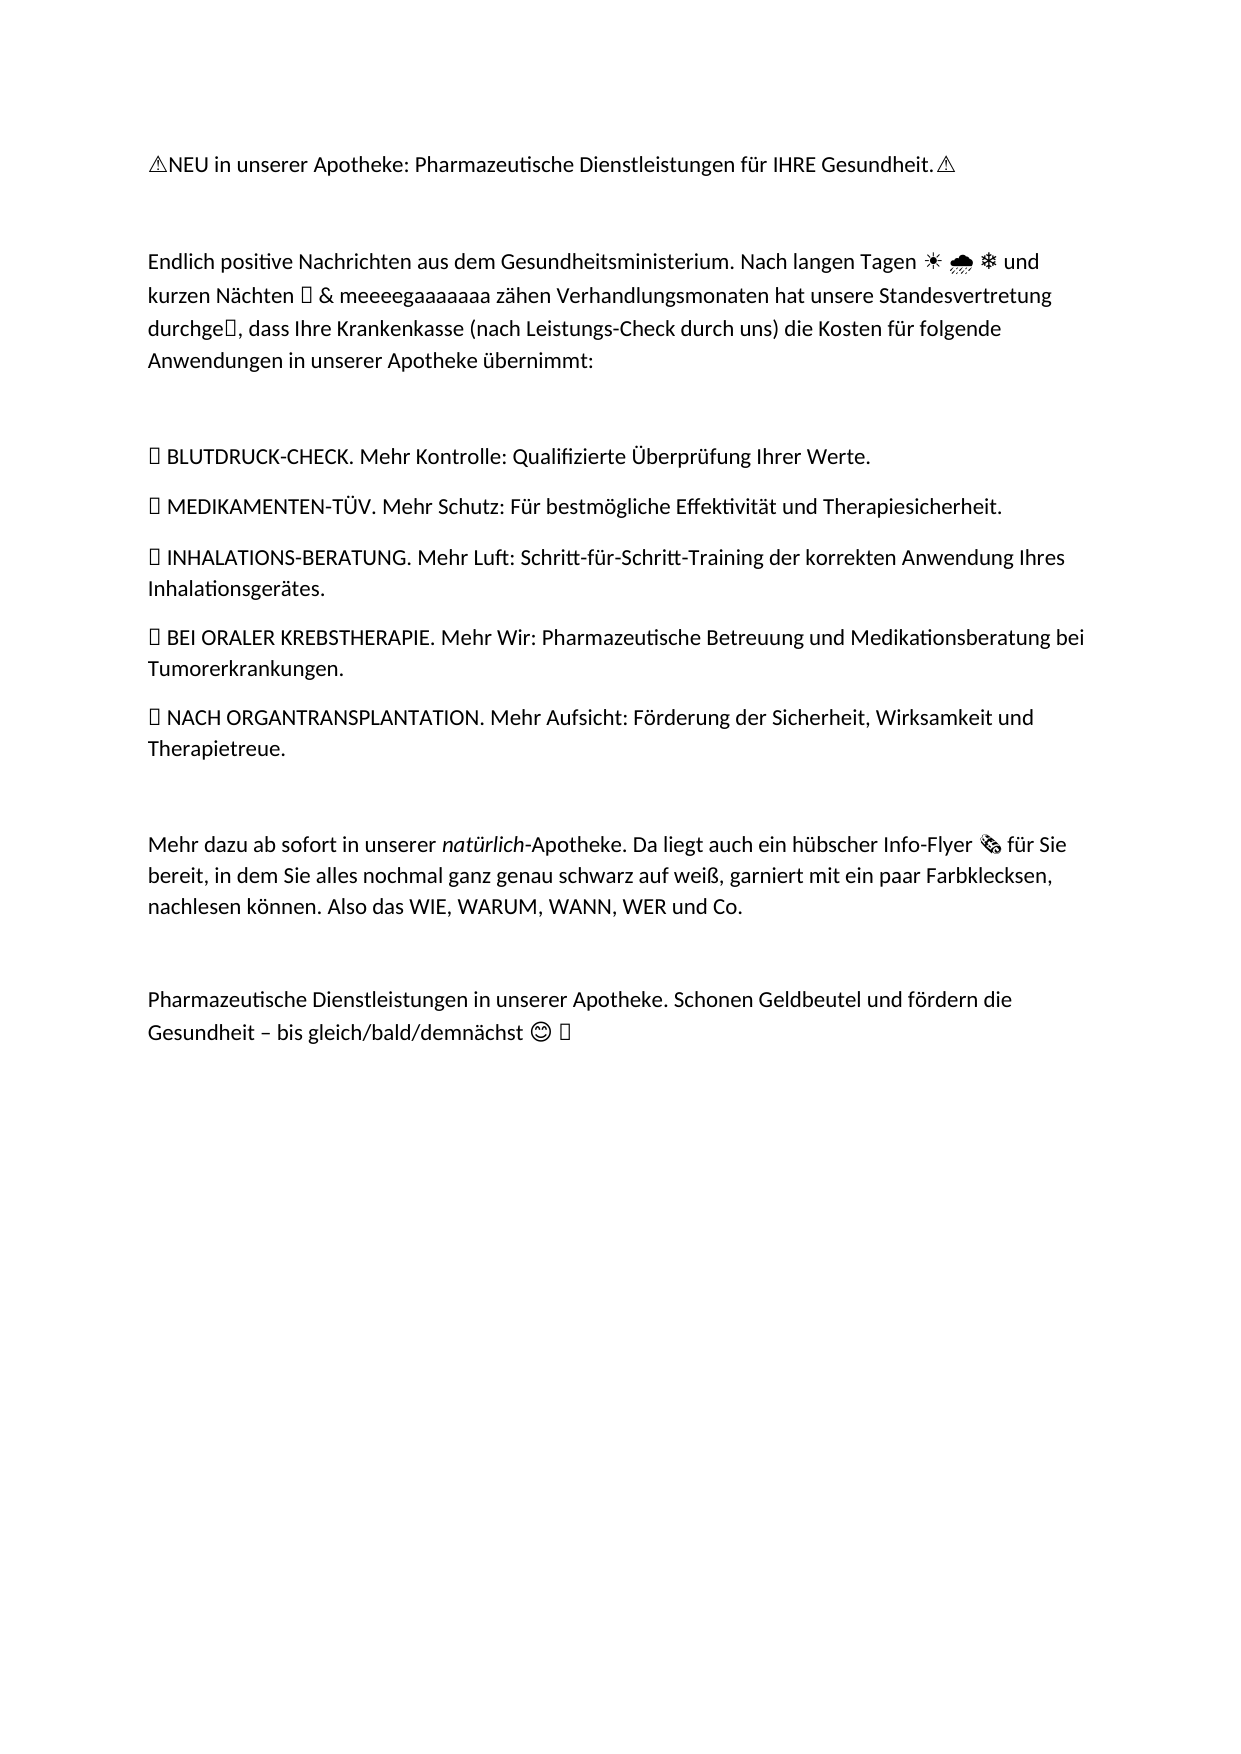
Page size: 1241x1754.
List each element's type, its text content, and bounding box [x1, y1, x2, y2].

text ✅ BLUTDRUCK-CHECK. Mehr Kontrolle: Qualifizierte Überprüfung Ihrer Werte. [148, 439, 1093, 471]
text ✅ INHALATIONS-BERATUNG. Mehr Luft: Schritt-für-Schritt-Training der korrekten Anwendung Ihres Inhalationsgerätes. [148, 540, 1093, 602]
text ⚠️NEU in unserer Apotheke: Pharmazeutische Dienstleistungen für IHRE Gesundheit.⚠️ [148, 148, 1093, 179]
text ✅ MEDIKAMENTEN-TÜV. Mehr Schutz: Für bestmögliche Effektivität und Therapiesicherheit. [148, 490, 1093, 521]
text ✅ BEI ORALER KREBSTHERAPIE. Mehr Wir: Pharmazeutische Betreuung und Medikationsberatung bei Tumorerkrankungen. [148, 621, 1093, 682]
text Pharmazeutische Dienstleistungen in unserer Apotheke. Schonen Geldbeutel und fördern die Gesundheit – bis gleich/bald/demnächst 😊 🌱 [148, 986, 1093, 1047]
text Mehr dazu ab sofort in unserer natürlich-Apotheke. Da liegt auch ein hübscher Info-Flyer 🗞️ für Sie bereit, in dem Sie alles nochmal ganz genau schwarz auf weiß, garniert mit ein paar Farbklecksen, nachlesen können. Also das WIE, WARUM, WANN, WER und Co. [148, 828, 1093, 920]
text Endlich positive Nachrichten aus dem Gesundheitsministerium. Nach langen Tagen ☀️ 🌧️ ❄️ und kurzen Nächten 🌌 & meeeegaaaaaaa zähen Verhandlungsmonaten hat unsere Standesvertretung durchge🥊, dass Ihre Krankenkasse (nach Leistungs-Check durch uns) die Kosten für folgende Anwendungen in unserer Apotheke übernimmt: [148, 245, 1093, 374]
text ✅ NACH ORGANTRANSPLANTATION. Mehr Aufsicht: Förderung der Sicherheit, Wirksamkeit und Therapietreue. [148, 701, 1093, 762]
